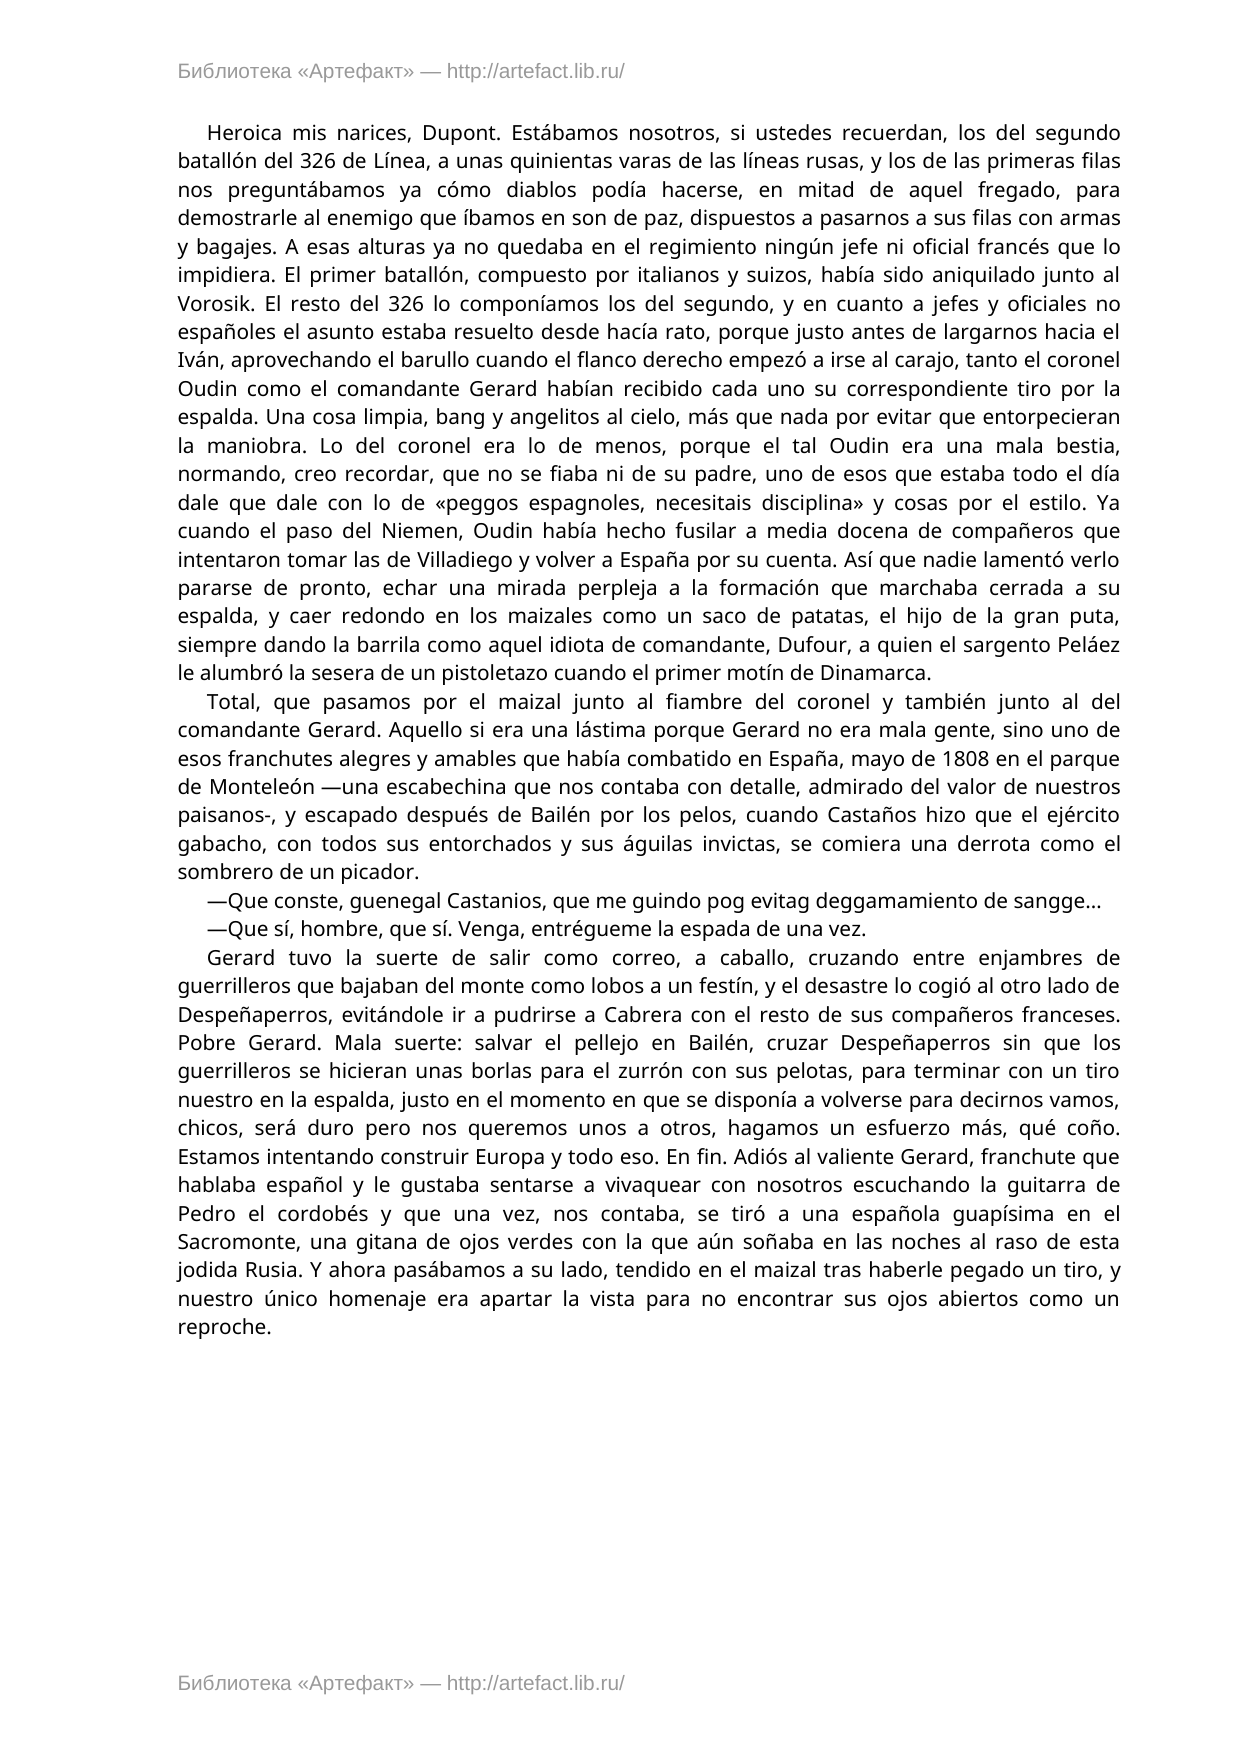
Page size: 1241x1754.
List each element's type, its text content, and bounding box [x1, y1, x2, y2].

text Gerard tuvo la suerte de salir como correo, a caballo, cruzando entre enjambres de guerrilleros que bajaban del monte como lobos a un festín, y el desastre lo cogió al otro lado de Despeñaperros, evitándole ir a pudrirse a Cabrera con el resto de sus compañeros franceses. Pobre Gerard. Mala suerte: salvar el pellejo en Bailén, cruzar Despeñaperros sin que los guerrilleros se hicieran unas borlas para el zurrón con sus pelotas, para terminar con un tiro nuestro en la espalda, justo en el momento en que se disponía a volverse para decirnos vamos, chicos, será duro pero nos queremos unos a otros, hagamos un esfuerzo más, qué coño. Estamos intentando construir Europa y todo eso. En fin. Adiós al valiente Gerard, franchute que hablaba español y le gustaba sentarse a vivaquear con nosotros escuchando la guitarra de Pedro el cordobés y que una vez, nos contaba, se tiró a una española guapísima en el Sacromonte, una gitana de ojos verdes con la que aún soñaba en las noches al raso de esta jodida Rusia. Y ahora pasábamos a su lado, tendido en el maizal tras haberle pegado un tiro, y nuestro único homenaje era apartar la vista para no encontrar sus ojos abiertos como un reproche. [177, 943, 1122, 1341]
text Heroica mis narices, Dupont. Estábamos nosotros, si ustedes recuerdan, los del segundo batallón del 326 de Línea, a unas quinientas varas de las líneas rusas, y los de las primeras filas nos preguntábamos ya cómo diablos podía hacerse, en mitad de aquel fregado, para demostrarle al enemigo que íbamos en son de paz, dispuestos a pasarnos a sus filas con armas y bagajes. A esas alturas ya no quedaba en el regimiento ningún jefe ni oficial francés que lo impidiera. El primer batallón, compuesto por italianos y suizos, había sido aniquilado junto al Vorosik. El resto del 326 lo componíamos los del segundo, y en cuanto a jefes y oficiales no españoles el asunto estaba resuelto desde hacía rato, porque justo antes de largarnos hacia el Iván, aprovechando el barullo cuando el flanco derecho empezó a irse al carajo, tanto el coronel Oudin como el comandante Gerard habían recibido cada uno su correspondiente tiro por la espalda. Una cosa limpia, bang y angelitos al cielo, más que nada por evitar que entorpecieran la maniobra. Lo del coronel era lo de menos, porque el tal Oudin era una mala bestia, normando, creo recordar, que no se fiaba ni de su padre, uno de esos que estaba todo el día dale que dale con lo de «peggos espagnoles, necesitais disciplina» y cosas por el estilo. Ya cuando el paso del Niemen, Oudin había hecho fusilar a media docena de compañeros que intentaron tomar las de Villadiego y volver a España por su cuenta. Así que nadie lamentó verlo pararse de pronto, echar una mirada perpleja a la formación que marchaba cerrada a su espalda, y caer redondo en los maizales como un saco de patatas, el hijo de la gran puta, siempre dando la barrila como aquel idiota de comandante, Dufour, a quien el sargento Peláez le alumbró la sesera de un pistoletazo cuando el primer motín de Dinamarca. [177, 118, 1122, 687]
text Total, que pasamos por el maizal junto al fiambre del coronel y también junto al del comandante Gerard. Aquello si era una lástima porque Gerard no era mala gente, sino uno de esos franchutes alegres y amables que había combatido en España, mayo de 1808 en el parque de Monteleón —una escabechina que nos contaba con detalle, admirado del valor de nuestros paisanos-, y escapado después de Bailén por los pelos, cuando Castaños hizo que el ejército gabacho, con todos sus entorchados y sus águilas invictas, se comiera una derrota como el sombrero de un picador. [177, 687, 1122, 886]
text —Que sí, hombre, que sí. Venga, entrégueme la espada de una vez. [177, 914, 1122, 943]
text —Que conste, guenegal Castanios, que me guindo pog evitag deggamamiento de sangge… [177, 886, 1122, 914]
